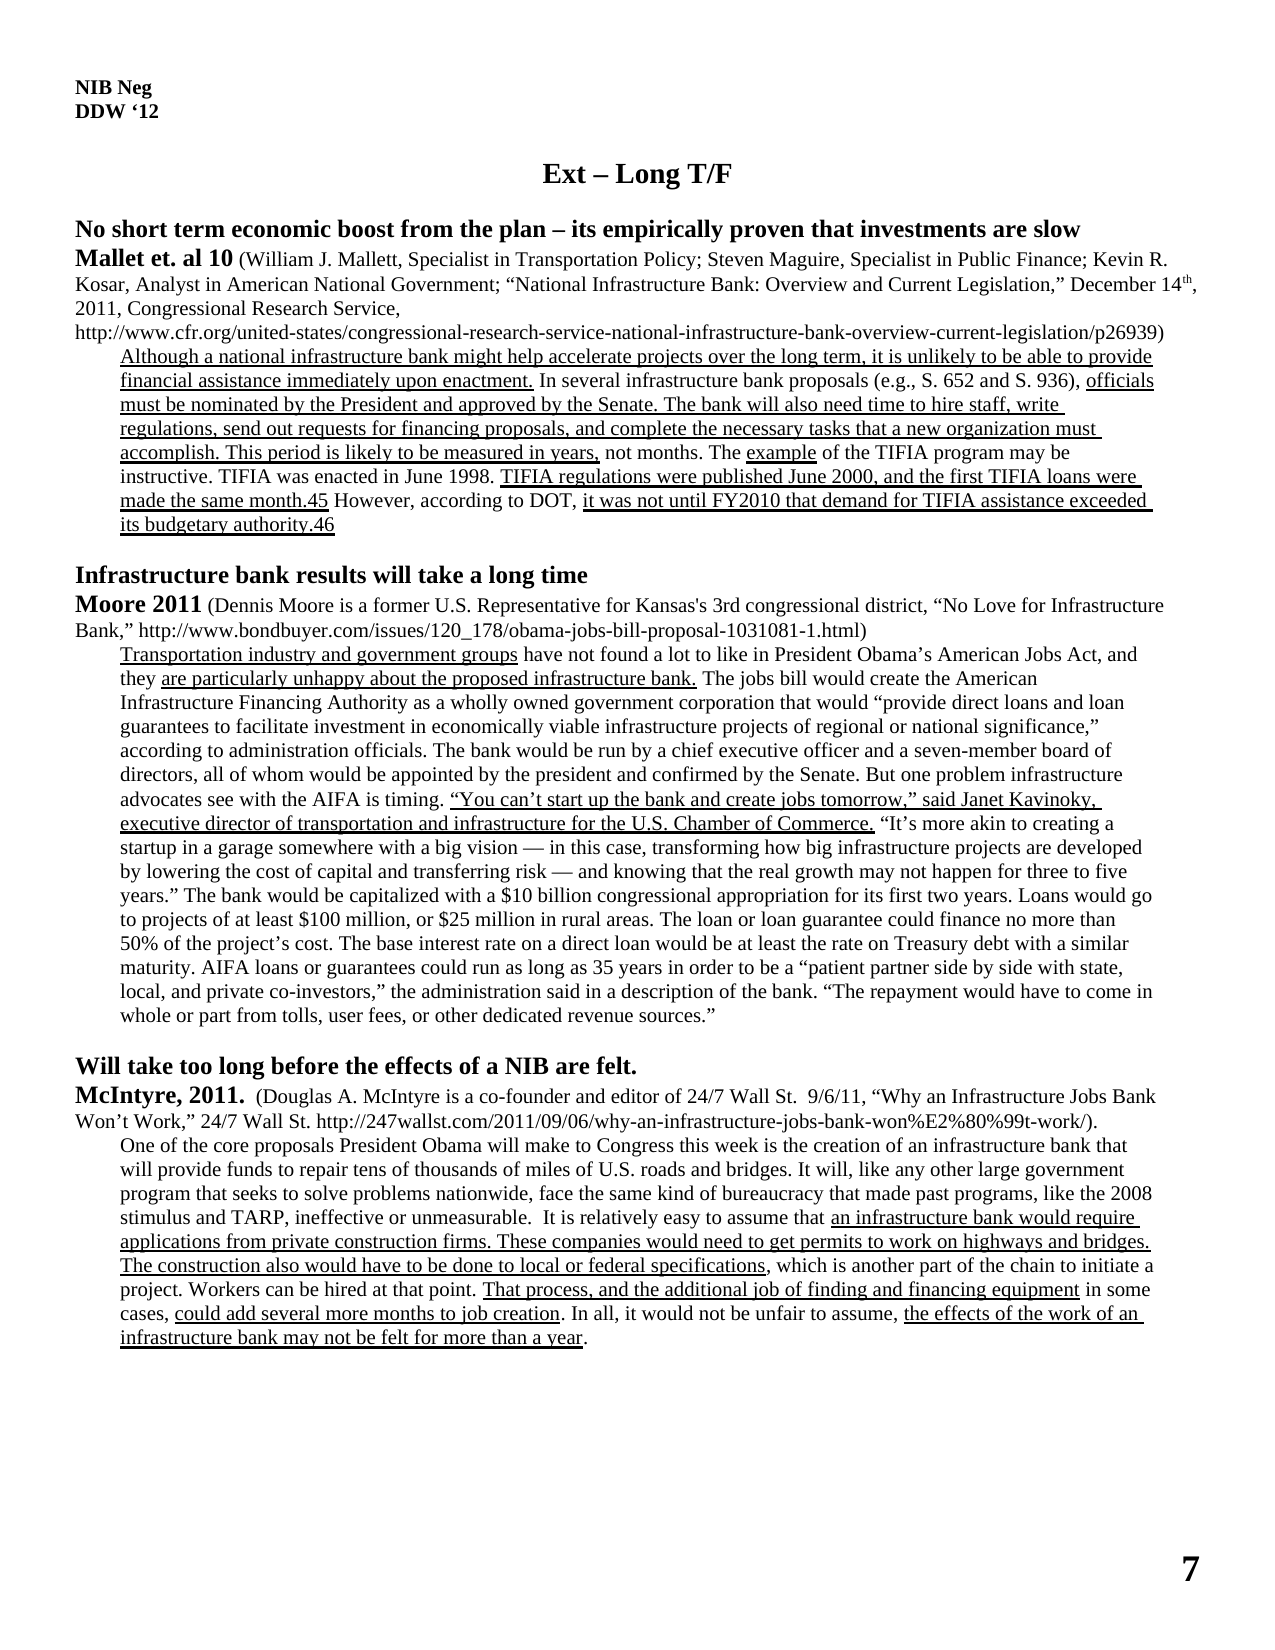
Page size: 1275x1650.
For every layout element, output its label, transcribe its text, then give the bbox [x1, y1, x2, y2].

text Transportation industry and government groups have not found a lot to like in President Obama’s American Jobs Act, and they are particularly unhappy about the proposed infrastructure bank. The jobs bill would create the American Infrastructure Financing Authority as a wholly owned government corporation that would “provide direct loans and loan guarantees to facilitate investment in economically viable infrastructure projects of regional or national significance,” according to administration officials. The bank would be run by a chief executive officer and a seven-member board of directors, all of whom would be appointed by the president and confirmed by the Senate. But one problem infrastructure advocates see with the AIFA is timing. “You can’t start up the bank and create jobs tomorrow,” said Janet Kavinoky, executive director of transportation and infrastructure for the U.S. Chamber of Commerce. “It’s more akin to creating a startup in a garage somewhere with a big vision — in this case, transforming how big infrastructure projects are developed by lowering the cost of capital and transferring risk — and knowing that the real growth may not happen for three to five years.” The bank would be capitalized with a $10 billion congressional appropriation for its first two years. Loans would go to projects of at least $100 million, or $25 million in rural areas. The loan or loan guarantee could finance no more than 50% of the project’s cost. The base interest rate on a direct loan would be at least the rate on Treasury debt with a similar maturity. AIFA loans or guarantees could run as long as 35 years in order to be a “patient partner side by side with state, local, and private co-investors,” the administration said in a description of the bank. “The repayment would have to come in whole or part from tolls, user fees, or other dedicated revenue sources.” [120, 642, 1155, 1027]
text No short term economic boost from the plan – its empirically proven that investments are slow [75, 214, 1200, 243]
text http://www.cfr.org/united-states/congressional-research-service-national-infrastructure-bank-overview-current-legislation/p26939) [75, 320, 1200, 344]
subtitle Ext – Long T/F [75, 157, 1200, 190]
text Moore 2011 (Dennis Moore is a former U.S. Representative for Kansas's 3rd congressional district, “No Love for Infrastructure Bank,” http://www.bondbuyer.com/issues/120_178/obama-jobs-bill-proposal-1031081-1.html) [75, 589, 1200, 642]
text Mallet et. al 10 (William J. Mallett, Specialist in Transportation Policy; Steven Maguire, Specialist in Public Finance; Kevin R. Kosar, Analyst in American National Government; “National Infrastructure Bank: Overview and Current Legislation,” December 14th, 2011, Congressional Research Service, [75, 243, 1200, 320]
text Will take too long before the effects of a NIB are felt. [75, 1051, 1200, 1080]
text Infrastructure bank results will take a long time [75, 561, 1200, 589]
text Although a national infrastructure bank might help accelerate projects over the long term, it is unlikely to be able to provide financial assistance immediately upon enactment. In several infrastructure bank proposals (e.g., S. 652 and S. 936), officials must be nominated by the President and approved by the Senate. The bank will also need time to hire staff, write regulations, send out requests for financing proposals, and complete the necessary tasks that a new organization must accomplish. This period is likely to be measured in years, not months. The example of the TIFIA program may be instructive. TIFIA was enacted in June 1998. TIFIA regulations were published June 2000, and the first TIFIA loans were made the same month.45 However, according to DOT, it was not until FY2010 that demand for TIFIA assistance exceeded its budgetary authority.46 [120, 344, 1155, 536]
text McIntyre, 2011. (Douglas A. McIntyre is a co-founder and editor of 24/7 Wall St. 9/6/11, “Why an Infrastructure Jobs Bank Won’t Work,” 24/7 Wall St. http://247wallst.com/2011/09/06/why-an-infrastructure-jobs-bank-won%E2%80%99t-work/). [75, 1080, 1200, 1133]
text One of the core proposals President Obama will make to Congress this week is the creation of an infrastructure bank that will provide funds to repair tens of thousands of miles of U.S. roads and bridges. It will, like any other large government program that seeks to solve problems nationwide, face the same kind of bureaucracy that made past programs, like the 2008 stimulus and TARP, ineffective or unmeasurable. It is relatively easy to assume that an infrastructure bank would require applications from private construction firms. These companies would need to get permits to work on highways and bridges. The construction also would have to be done to local or federal specifications, which is another part of the chain to initiate a project. Workers can be hired at that point. That process, and the additional job of finding and financing equipment in some cases, could add several more months to job creation. In all, it would not be unfair to assume, the effects of the work of an infrastructure bank may not be felt for more than a year. [120, 1133, 1155, 1349]
